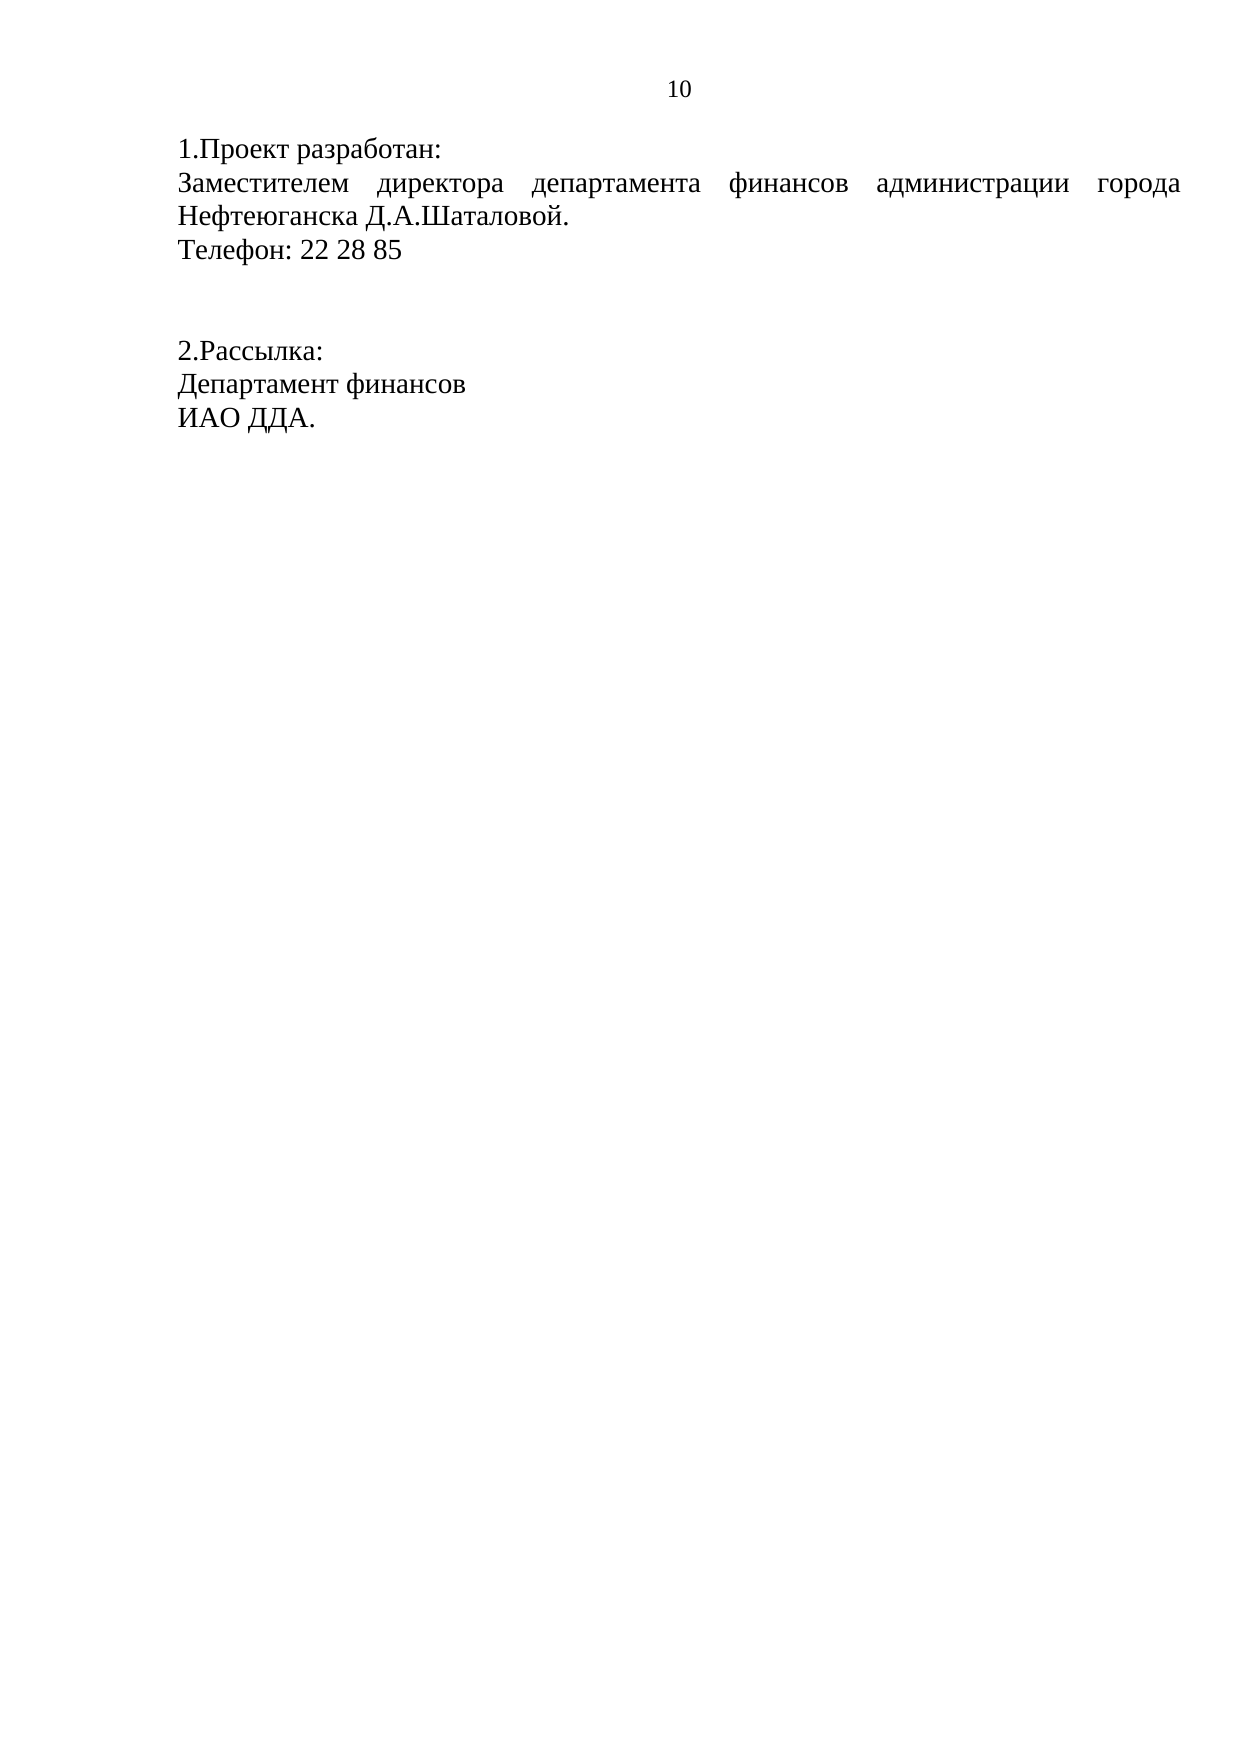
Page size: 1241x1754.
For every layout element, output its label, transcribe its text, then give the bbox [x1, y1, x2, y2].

text 2.Рассылка: [177, 333, 1181, 366]
text Департамент финансов [177, 366, 1181, 400]
text 1.Проект разработан: [177, 131, 1181, 165]
text ИАО ДДА. [177, 400, 1181, 433]
text Телефон: 22 28 85 [177, 232, 1181, 266]
text Заместителем директора департамента финансов администрации города Нефтеюганска Д.А.Шаталовой. [177, 165, 1181, 232]
